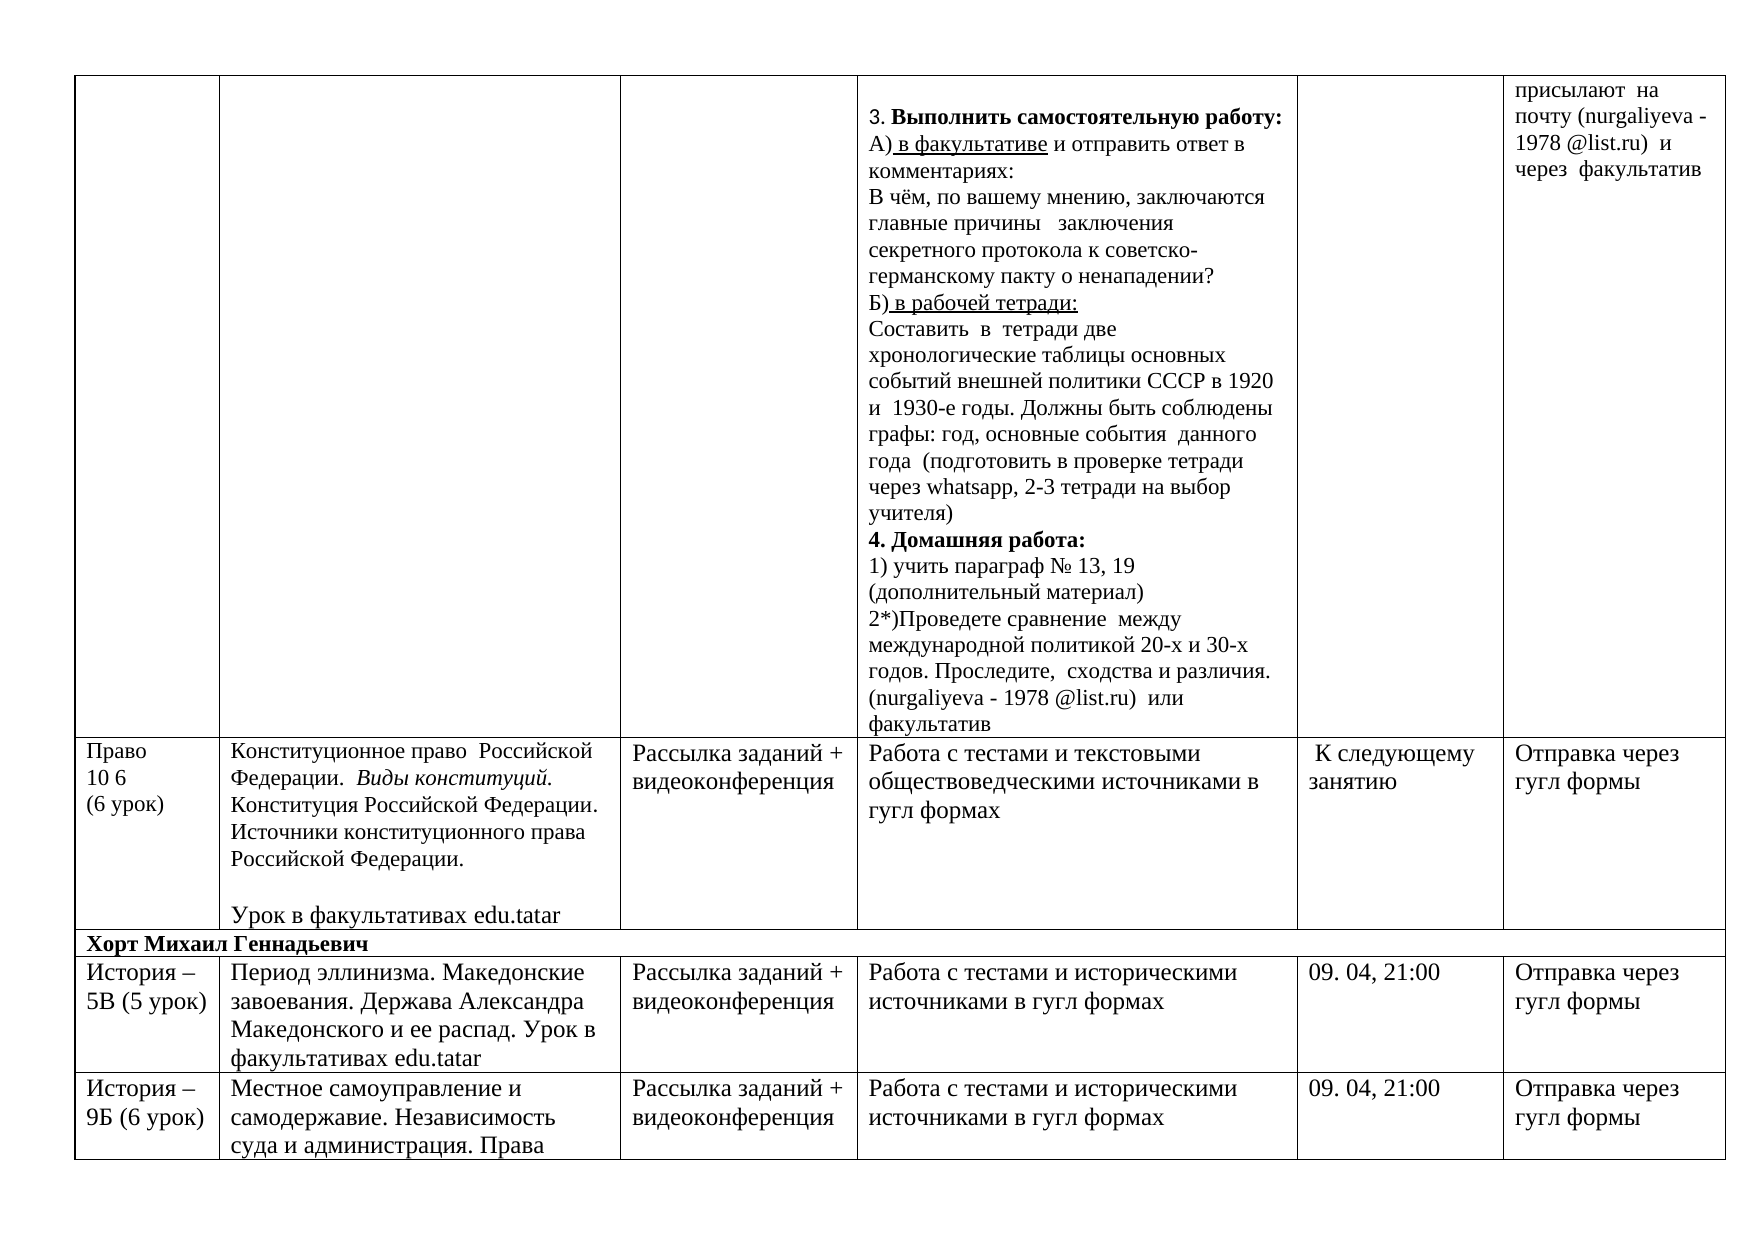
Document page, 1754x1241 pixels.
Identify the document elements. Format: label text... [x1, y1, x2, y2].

table_cell Хорт Михаил Геннадьевич [76, 930, 1725, 956]
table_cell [220, 1073, 620, 1159]
table_cell Конституционное право Российской Федерации. Виды конституций. Конституция Российской Федерации. Источники конституционного права Российской Федерации. Урок в факультативах edu.tatar [220, 738, 620, 928]
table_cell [220, 76, 620, 737]
table_cell Работа с тестами и историческими источниками в гугл формах [858, 957, 1297, 1072]
table_cell Работа с тестами и текстовыми обществоведческими источниками в гугл формах [858, 738, 1297, 928]
table_cell Период эллинизма. Македонские завоевания. Держава Александра Македонского и ее распад. Урок в факультативах edu.tatar [220, 957, 620, 1072]
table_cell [621, 76, 857, 737]
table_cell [858, 76, 1297, 737]
table_cell К следующему занятию [1298, 738, 1503, 928]
table_cell Рассылка заданий + видеоконференция [621, 957, 857, 1072]
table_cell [858, 1073, 1297, 1159]
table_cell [1298, 76, 1503, 737]
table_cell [621, 1073, 857, 1159]
table_cell История – 5В (5 урок) [76, 957, 219, 1072]
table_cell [1504, 76, 1725, 737]
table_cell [76, 1073, 219, 1159]
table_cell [1504, 1073, 1725, 1159]
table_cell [76, 76, 219, 737]
table_cell Отправка через гугл формы [1504, 738, 1725, 928]
table_cell Рассылка заданий + видеоконференция [621, 738, 857, 928]
table_cell Отправка через гугл формы [1504, 957, 1725, 1072]
table_cell Право 10 6 (6 урок) [76, 738, 219, 928]
table_cell 09. 04, 21:00 [1298, 1073, 1503, 1159]
table_cell 09. 04, 21:00 [1298, 957, 1503, 1072]
